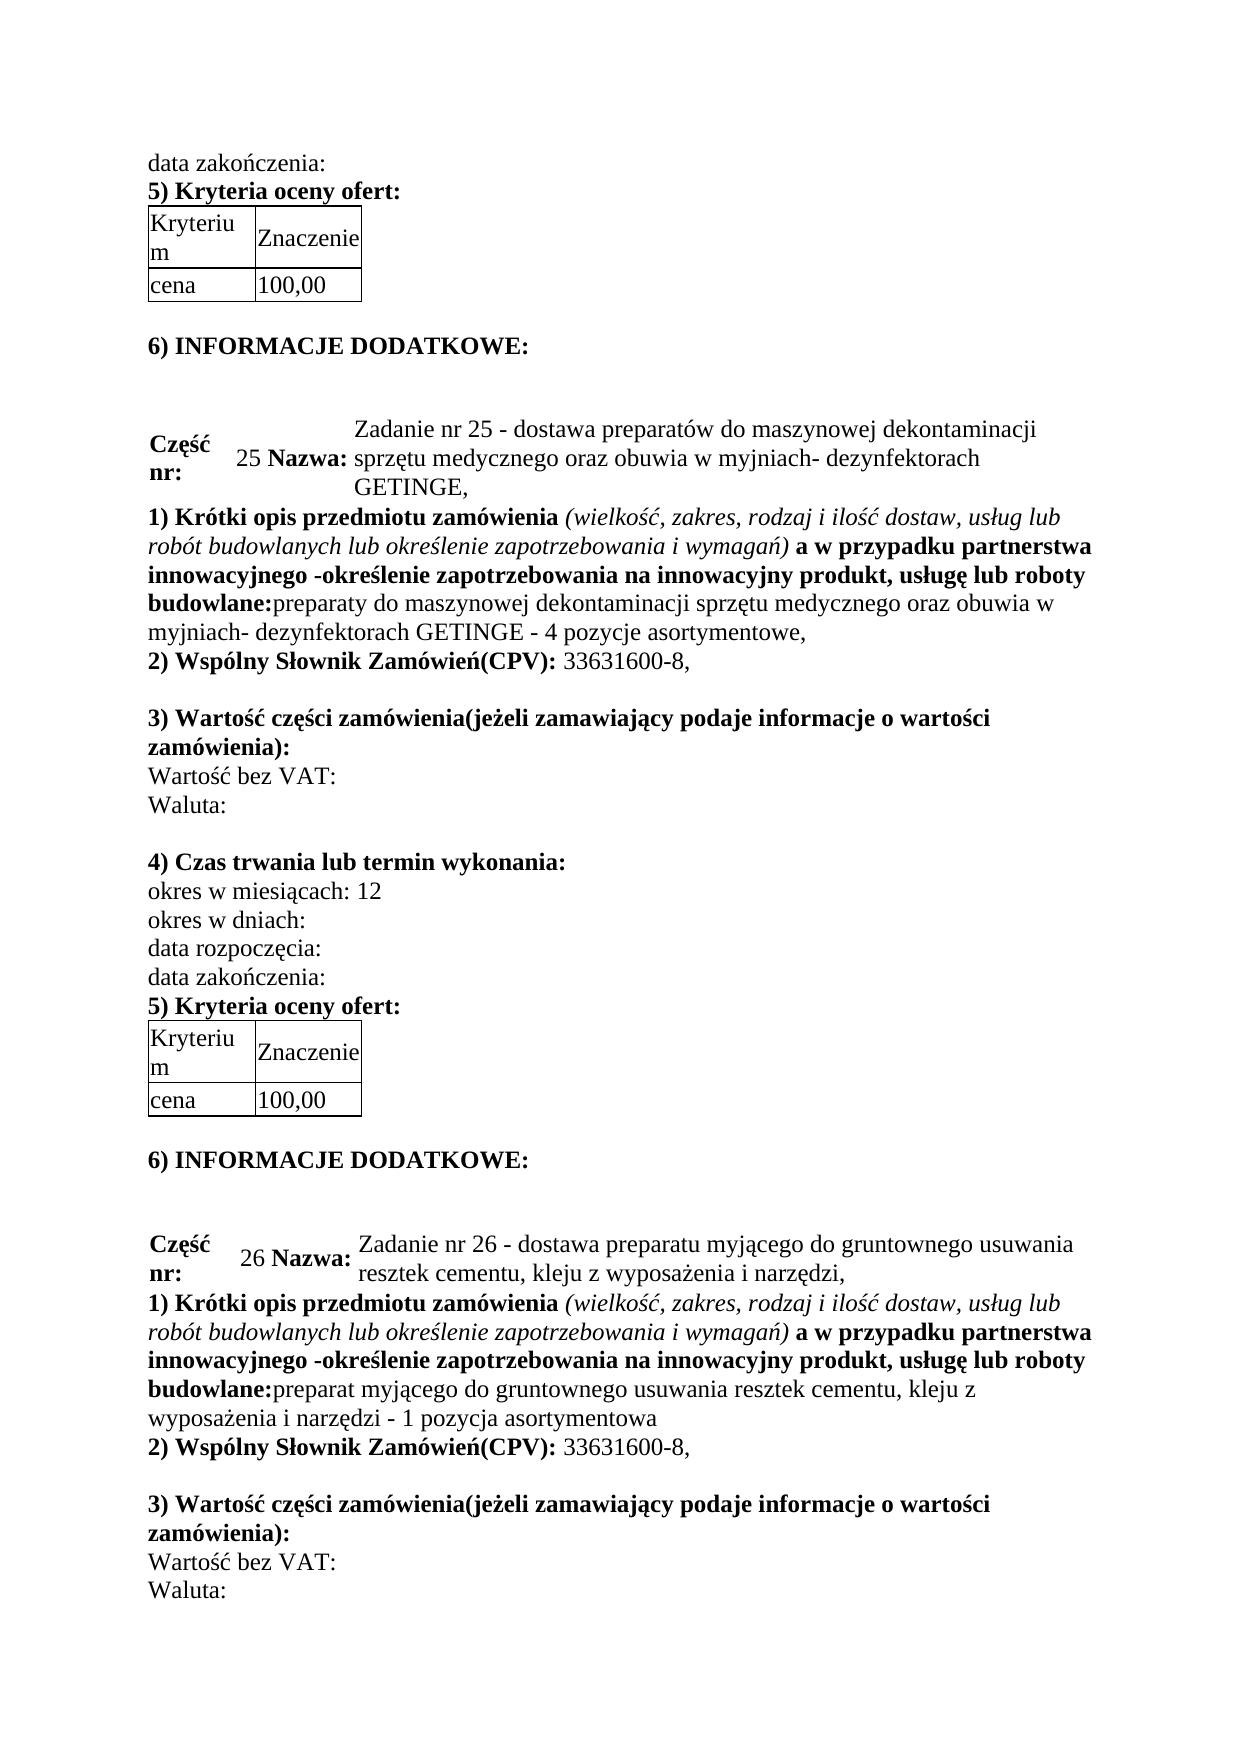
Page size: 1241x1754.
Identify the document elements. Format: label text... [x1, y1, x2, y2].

table_header Znaczenie [256, 1021, 361, 1082]
table_header Zadanie nr 26 - dostawa preparatu myjącego do gruntownego usuwania resztek cementu, kleju z wyposażenia i narzędzi, [356, 1228, 1093, 1288]
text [148, 148, 1093, 205]
text 6) INFORMACJE DODATKOWE: [148, 1117, 1093, 1202]
table_header Nazwa: [266, 413, 352, 502]
table_cell 100,00 [256, 1083, 361, 1115]
table_header Znaczenie [256, 207, 361, 267]
table_header Zadanie nr 25 - dostawa preparatów do maszynowej dekontaminacji sprzętu medycznego oraz obuwia w myjniach- dezynfektorach GETINGE, [353, 413, 1093, 502]
table_cell cena [149, 1083, 255, 1115]
text 6) INFORMACJE DODATKOWE: [148, 302, 1093, 388]
table_header 25 [234, 413, 266, 502]
table_header Część nr: [148, 413, 234, 502]
table_cell cena [149, 269, 255, 301]
table_header Kryterium [149, 207, 255, 267]
table_header Część nr: [148, 1228, 238, 1288]
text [148, 1288, 1093, 1604]
table_cell 100,00 [256, 269, 361, 301]
table_header Kryterium [149, 1021, 255, 1082]
text 1) Krótki opis przedmiotu zamówienia (wielkość, zakres, rodzaj i ilość dostaw, usług lub robót budowlanych lub określenie zapotrzebowania i wymagań) a w przypadku partnerstwa innowacyjnego -określenie zapotrzebowania na innowacyjny produkt, usługę lub roboty budowlane:preparaty do maszynowej dekontaminacji sprzętu medycznego oraz obuwia w myjniach- dezynfektorach GETINGE - 4 pozycje asortymentowe, 2) Wspólny Słownik Zamówień(CPV): 33631600-8, 3) Wartość części zamówienia(jeżeli zamawiający podaje informacje o wartości zamówienia): Wartość bez VAT: Waluta: 4) Czas trwania lub termin wykonania: okres w miesiącach: 12 okres w dniach: data rozpoczęcia: data zakończenia: 5) Kryteria oceny ofert: [148, 502, 1093, 1020]
table_header Nazwa: [270, 1228, 356, 1288]
table_header 26 [238, 1228, 270, 1288]
